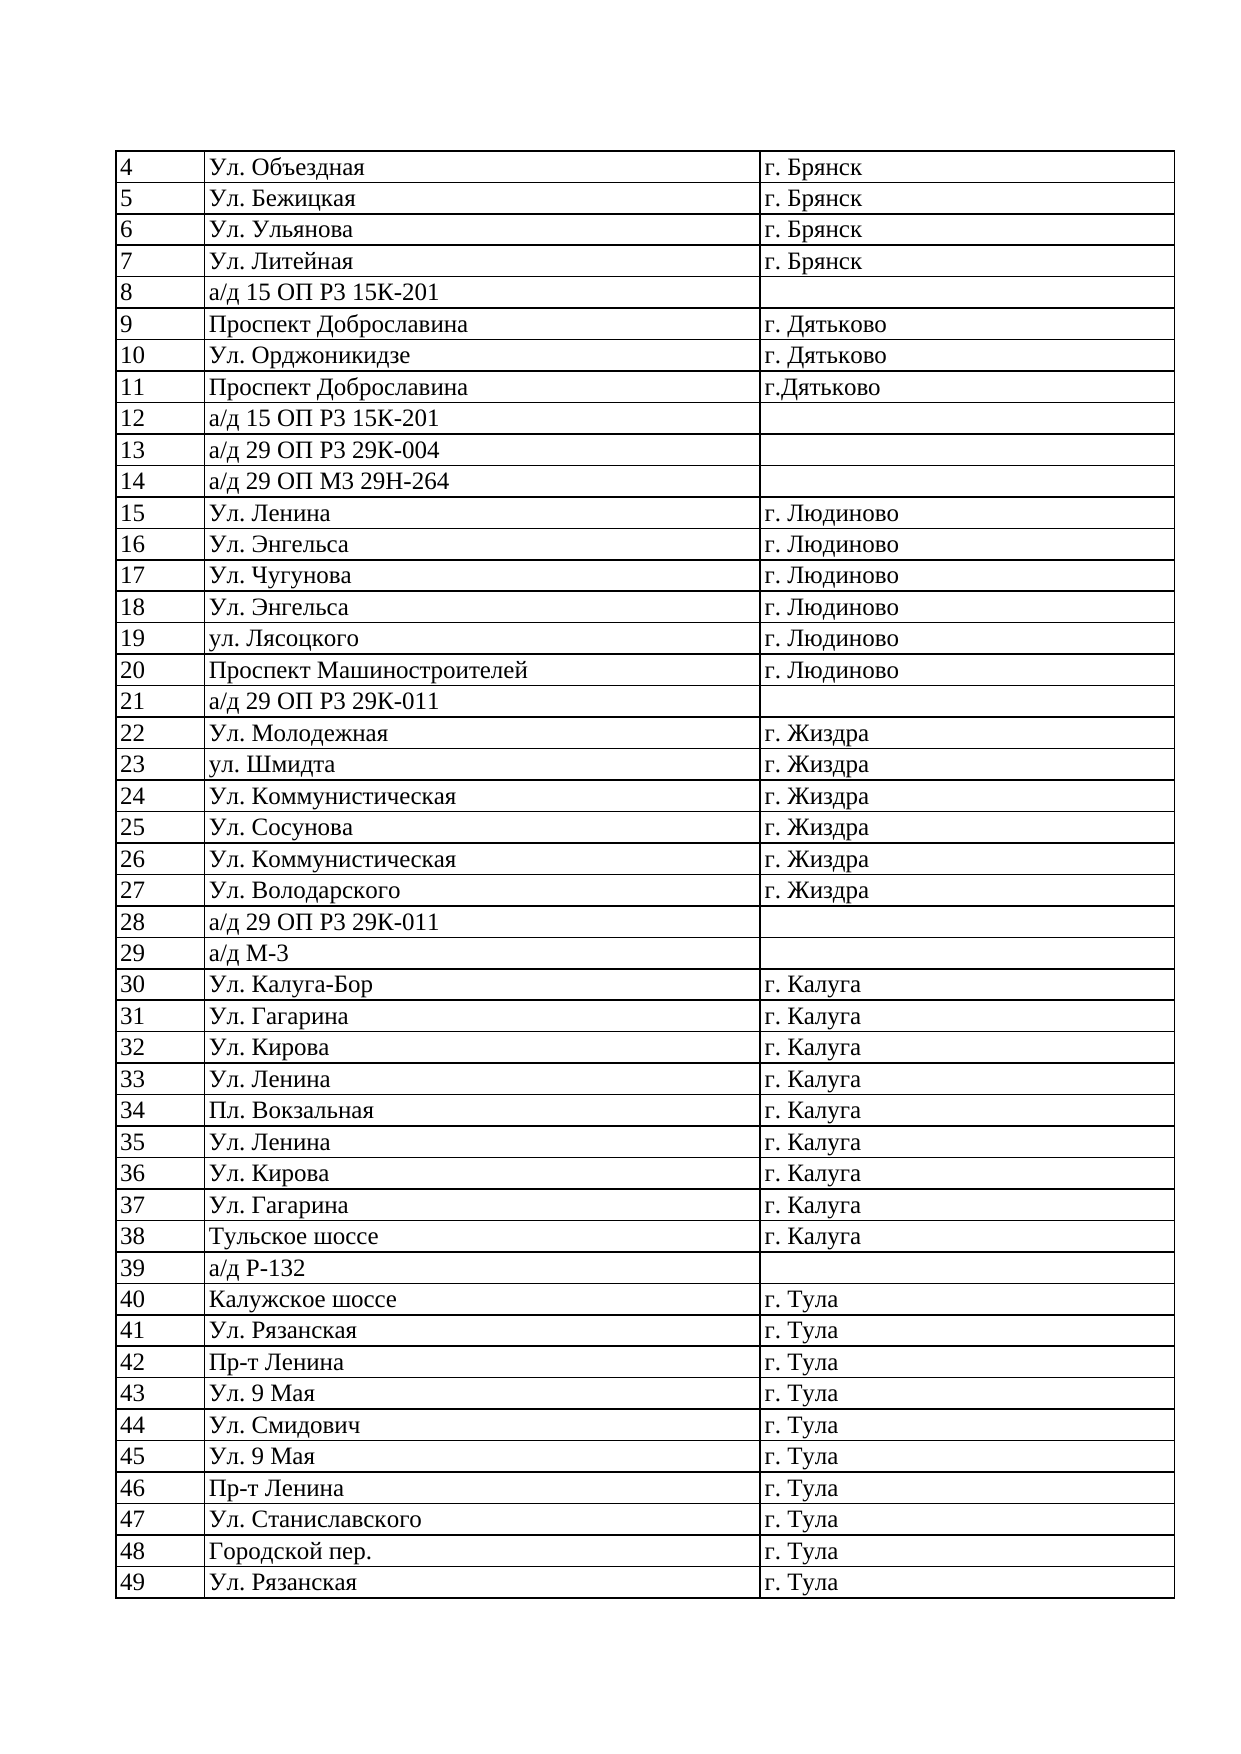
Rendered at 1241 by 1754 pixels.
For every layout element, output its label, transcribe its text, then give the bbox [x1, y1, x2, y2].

table_cell Ул. Смидович [205, 1410, 759, 1440]
table_cell 9 [117, 309, 204, 339]
table_cell 11 [117, 372, 204, 402]
table_cell Проспект Доброславина [205, 372, 759, 402]
table_cell Ул. Кирова [205, 1032, 759, 1062]
table_cell 15 [117, 498, 204, 527]
table_cell 17 [117, 561, 204, 590]
table_cell Ул. Калуга-Бор [205, 970, 759, 999]
table_cell 22 [117, 718, 204, 748]
table_cell 20 [117, 655, 204, 685]
table_cell г. Людиново [761, 561, 1174, 590]
table_cell Ул. 9 Мая [205, 1378, 759, 1408]
table_cell 40 [117, 1284, 204, 1314]
table_cell 12 [117, 403, 204, 433]
table_cell г. Калуга [761, 1127, 1174, 1157]
table_cell 41 [117, 1316, 204, 1345]
table_cell Ул. Коммунистическая [205, 781, 759, 811]
table_cell Пл. Вокзальная [205, 1095, 759, 1125]
table_cell Ул. Станиславского [205, 1504, 759, 1534]
table_cell Ул. Кирова [205, 1158, 759, 1188]
table_cell а/д М-3 [205, 938, 759, 968]
table_cell [761, 277, 1174, 307]
table_cell г. Калуга [761, 1190, 1174, 1219]
table_cell Ул. Гагарина [205, 1001, 759, 1031]
table_cell г. Тула [761, 1567, 1174, 1597]
table_cell а/д 15 ОП Р3 15К-201 [205, 403, 759, 433]
table_cell ул. Лясоцкого [205, 623, 759, 653]
table_cell г. Тула [761, 1378, 1174, 1408]
table_cell Ул. Ульянова [205, 215, 759, 244]
table_cell г. Людиново [761, 498, 1174, 527]
table_cell 18 [117, 592, 204, 622]
table_cell Пр-т Ленина [205, 1473, 759, 1503]
table_cell г. Калуга [761, 1032, 1174, 1062]
table_cell 36 [117, 1158, 204, 1188]
table_cell 16 [117, 529, 204, 559]
table_cell 33 [117, 1064, 204, 1094]
table_cell 19 [117, 623, 204, 653]
table_cell г. Калуга [761, 1095, 1174, 1125]
table_cell г. Дятьково [761, 340, 1174, 370]
table_cell г. Тула [761, 1536, 1174, 1566]
table_cell 38 [117, 1221, 204, 1251]
table_cell 24 [117, 781, 204, 811]
table_cell 43 [117, 1378, 204, 1408]
table_cell а/д Р-132 [205, 1253, 759, 1282]
table_cell а/д 29 ОП Р3 29К-011 [205, 686, 759, 716]
table_cell 5 [117, 183, 204, 213]
table_cell г. Жиздра [761, 844, 1174, 873]
table_cell г. Людиново [761, 655, 1174, 685]
table_cell 26 [117, 844, 204, 873]
table_cell г. Брянск [761, 215, 1174, 244]
table_cell Ул. Ленина [205, 1064, 759, 1094]
table_cell г. Тула [761, 1410, 1174, 1440]
table_cell 42 [117, 1347, 204, 1377]
table_cell 10 [117, 340, 204, 370]
table_cell [761, 466, 1174, 496]
table_cell 37 [117, 1190, 204, 1219]
table_cell 35 [117, 1127, 204, 1157]
table_cell [761, 1253, 1174, 1282]
table_cell Пр-т Ленина [205, 1347, 759, 1377]
table_cell 7 [117, 246, 204, 276]
table_cell 13 [117, 435, 204, 464]
table_cell Ул. Коммунистическая [205, 844, 759, 873]
table_cell 48 [117, 1536, 204, 1566]
table_cell [761, 907, 1174, 936]
table_cell 28 [117, 907, 204, 936]
table_cell г. Жиздра [761, 749, 1174, 779]
table_cell а/д 29 ОП Р3 29К-011 [205, 907, 759, 936]
table_cell 39 [117, 1253, 204, 1282]
table_cell 47 [117, 1504, 204, 1534]
table_cell Тульское шоссе [205, 1221, 759, 1251]
table_cell 32 [117, 1032, 204, 1062]
table_cell г. Брянск [761, 183, 1174, 213]
table_cell г. Жиздра [761, 812, 1174, 842]
table_cell Проспект Доброславина [205, 309, 759, 339]
table_cell [761, 938, 1174, 968]
table_cell Ул. Объездная [205, 152, 759, 181]
table_cell Ул. Ленина [205, 498, 759, 527]
table_cell Ул. Рязанская [205, 1316, 759, 1345]
table_cell Ул. Чугунова [205, 561, 759, 590]
table_cell 21 [117, 686, 204, 716]
table_cell Городской пер. [205, 1536, 759, 1566]
table_cell г. Жиздра [761, 718, 1174, 748]
table_cell 46 [117, 1473, 204, 1503]
table_cell а/д 15 ОП Р3 15К-201 [205, 277, 759, 307]
table_cell [761, 686, 1174, 716]
table_cell Ул. Орджоникидзе [205, 340, 759, 370]
table_cell 49 [117, 1567, 204, 1597]
table_cell г. Тула [761, 1473, 1174, 1503]
table_cell 23 [117, 749, 204, 779]
table_cell Ул. 9 Мая [205, 1441, 759, 1471]
table_cell 8 [117, 277, 204, 307]
table_cell Ул. Энгельса [205, 529, 759, 559]
table_cell а/д 29 ОП М3 29Н-264 [205, 466, 759, 496]
table_cell Ул. Рязанская [205, 1567, 759, 1597]
table_cell Калужское шоссе [205, 1284, 759, 1314]
table_cell 45 [117, 1441, 204, 1471]
table_cell 27 [117, 875, 204, 905]
table_cell 25 [117, 812, 204, 842]
table_cell г. Калуга [761, 1001, 1174, 1031]
table_cell г. Тула [761, 1284, 1174, 1314]
table_cell г. Людиново [761, 529, 1174, 559]
table_cell г. Тула [761, 1441, 1174, 1471]
table_cell 14 [117, 466, 204, 496]
table_cell г. Дятьково [761, 309, 1174, 339]
table_cell Ул. Молодежная [205, 718, 759, 748]
table_cell г. Тула [761, 1347, 1174, 1377]
table_cell г. Тула [761, 1504, 1174, 1534]
table_cell 29 [117, 938, 204, 968]
table_cell Ул. Ленина [205, 1127, 759, 1157]
table_cell г. Людиново [761, 623, 1174, 653]
table_cell 30 [117, 970, 204, 999]
table_cell [761, 403, 1174, 433]
table_cell г. Людиново [761, 592, 1174, 622]
table_cell [761, 435, 1174, 464]
table_cell г. Калуга [761, 970, 1174, 999]
table_cell г. Жиздра [761, 781, 1174, 811]
table_cell Ул. Литейная [205, 246, 759, 276]
table_cell 31 [117, 1001, 204, 1031]
table_cell Ул. Гагарина [205, 1190, 759, 1219]
table_cell г. Калуга [761, 1221, 1174, 1251]
table_cell г. Брянск [761, 152, 1174, 181]
table_cell 34 [117, 1095, 204, 1125]
table_cell г. Жиздра [761, 875, 1174, 905]
table_cell г. Калуга [761, 1064, 1174, 1094]
table_cell Ул. Бежицкая [205, 183, 759, 213]
table_cell Ул. Володарского [205, 875, 759, 905]
table_cell г. Брянск [761, 246, 1174, 276]
table_cell Ул. Сосунова [205, 812, 759, 842]
table_cell Проспект Машиностроителей [205, 655, 759, 685]
table_cell Ул. Энгельса [205, 592, 759, 622]
table_cell г. Тула [761, 1316, 1174, 1345]
table_cell а/д 29 ОП Р3 29К-004 [205, 435, 759, 464]
table_cell 6 [117, 215, 204, 244]
table_cell г.Дятьково [761, 372, 1174, 402]
table_cell г. Калуга [761, 1158, 1174, 1188]
table_cell ул. Шмидта [205, 749, 759, 779]
table_cell 44 [117, 1410, 204, 1440]
table_cell 4 [117, 152, 204, 181]
